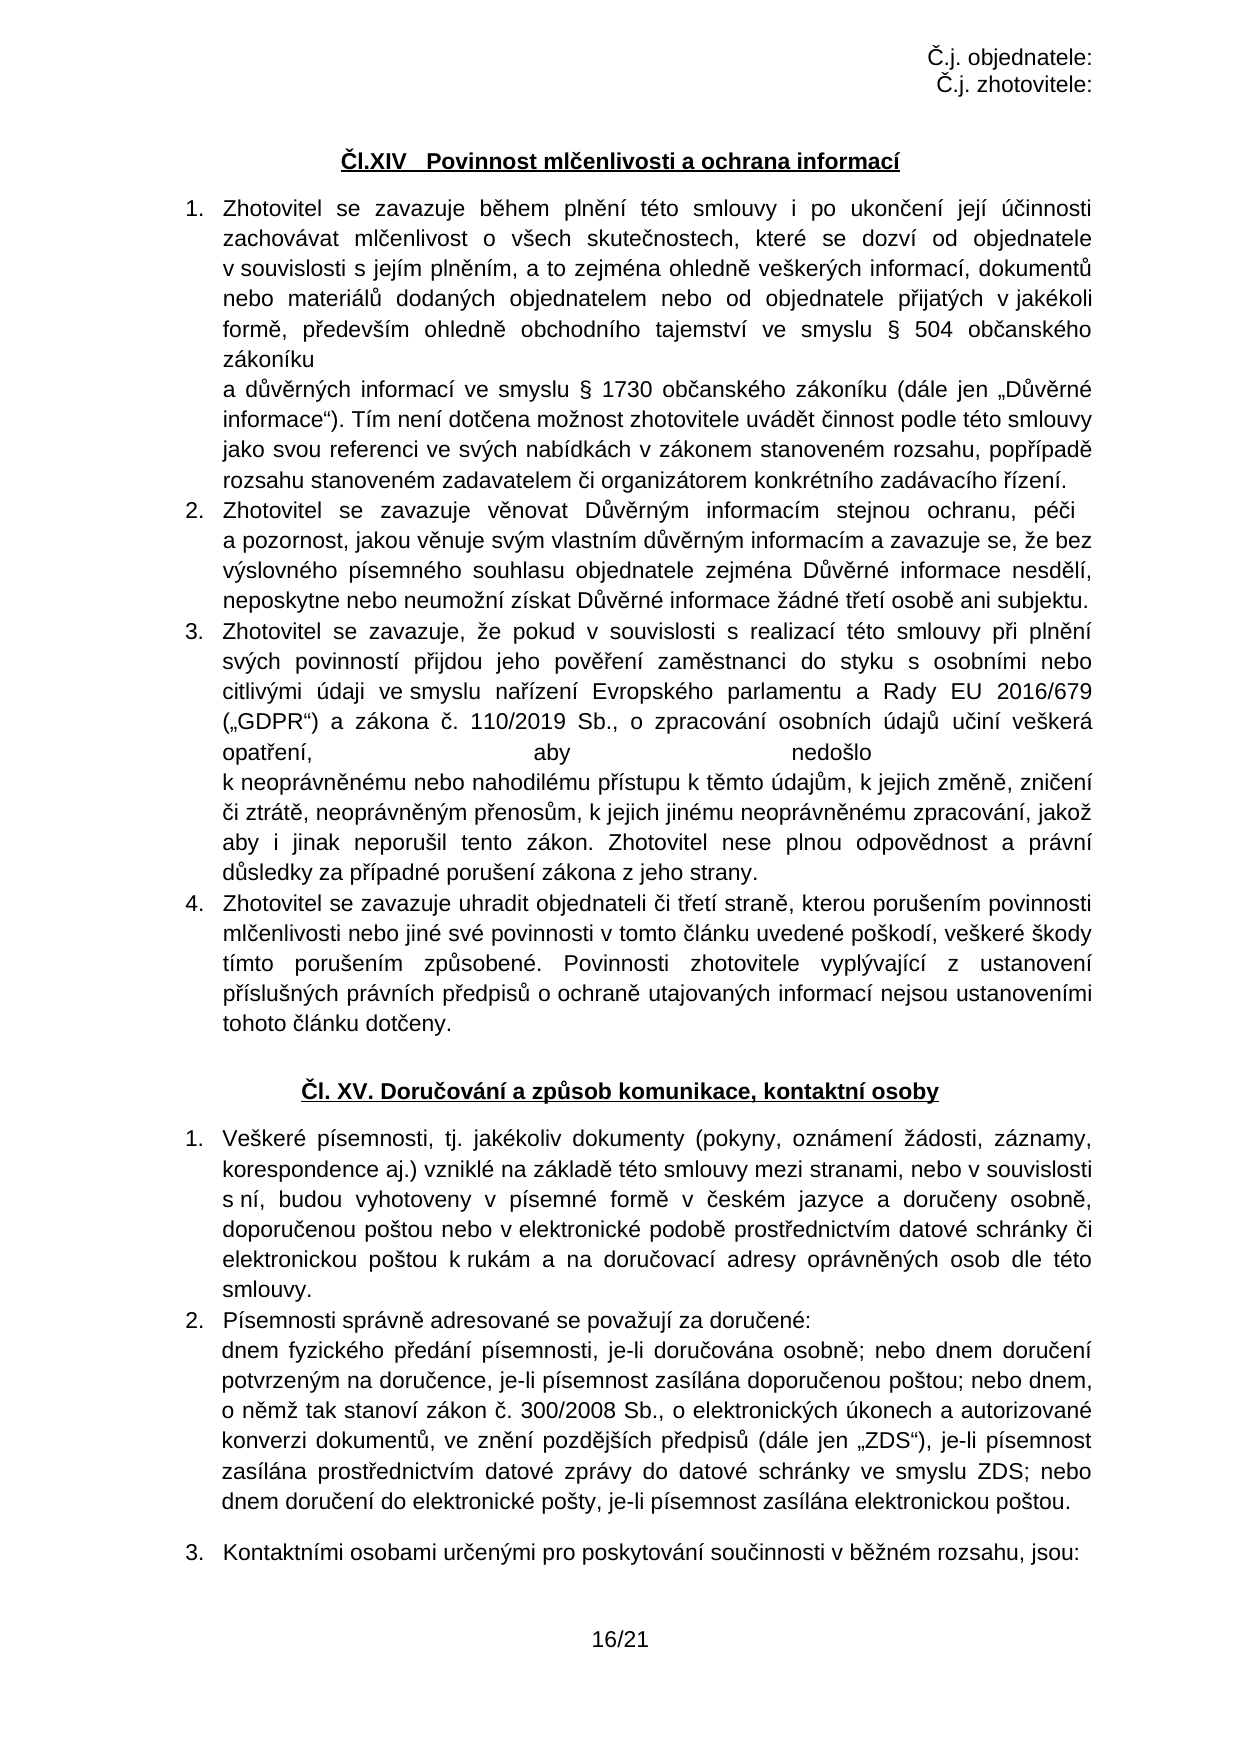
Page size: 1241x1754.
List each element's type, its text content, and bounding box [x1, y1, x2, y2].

text Čl. XV. Doručování a způsob komunikace, kontaktní osoby [148, 1078, 1093, 1104]
list Písemnosti správně adresované se považují za doručené: [185, 1307, 1093, 1333]
list Zhotovitel se zavazuje uhradit objednateli či třetí straně, kterou porušením povinnosti mlčenlivosti nebo jiné své povinnosti v tomto článku uvedené poškodí, veškeré škody tímto porušením způsobené. Povinnosti zhotovitele vyplývající z ustanovení příslušných právních předpisů o ochraně utajovaných informací nejsou ustanoveními tohoto článku dotčeny. [185, 889, 1093, 1037]
list Kontaktními osobami určenými pro poskytování součinnosti v běžném rozsahu, jsou: [185, 1539, 1093, 1565]
text Čl.XIV Povinnost mlčenlivosti a ochrana informací [148, 148, 1093, 174]
list Zhotovitel se zavazuje, že pokud v souvislosti s realizací této smlouvy při plnění svých povinností přijdou jeho pověření zaměstnanci do styku s osobními nebo citlivými údaji ve smyslu nařízení Evropského parlamentu a Rady EU 2016/679 („GDPR“) a zákona č. 110/2019 Sb., o zpracování osobních údajů učiní veškerá opatření, aby nedošlo k neoprávněnému nebo nahodilému přístupu k těmto údajům, k jejich změně, zničení či ztrátě, neoprávněným přenosům, k jejich jinému neoprávněnému zpracování, jakož aby i jinak neporušil tento zákon. Zhotovitel nese plnou odpovědnost a právní důsledky za případné porušení zákona z jeho strany. [185, 618, 1093, 886]
list Zhotovitel se zavazuje věnovat Důvěrným informacím stejnou ochranu, péči a pozornost, jakou věnuje svým vlastním důvěrným informacím a zavazuje se, že bez výslovného písemného souhlasu objednatele zejména Důvěrné informace nesdělí, neposkytne nebo neumožní získat Důvěrné informace žádné třetí osobě ani subjektu. [185, 497, 1093, 614]
list Zhotovitel se zavazuje během plnění této smlouvy i po ukončení její účinnosti zachovávat mlčenlivost o všech skutečnostech, které se dozví od objednatele v souvislosti s jejím plněním, a to zejména ohledně veškerých informací, dokumentů nebo materiálů dodaných objednatelem nebo od objednatele přijatých v jakékoli formě, především ohledně obchodního tajemství ve smyslu § 504 občanského zákoníku a důvěrných informací ve smyslu § 1730 občanského zákoníku (dále jen „Důvěrné informace“). Tím není dotčena možnost zhotovitele uvádět činnost podle této smlouvy jako svou referenci ve svých nabídkách v zákonem stanoveném rozsahu, popřípadě rozsahu stanoveném zadavatelem či organizátorem konkrétního zadávacího řízení. [185, 195, 1093, 493]
list Veškeré písemnosti, tj. jakékoliv dokumenty (pokyny, oznámení žádosti, záznamy, korespondence aj.) vzniklé na základě této smlouvy mezi stranami, nebo v souvislosti s ní, budou vyhotoveny v písemné formě v českém jazyce a doručeny osobně, doporučenou poštou nebo v elektronické podobě prostřednictvím datové schránky či elektronickou poštou k rukám a na doručovací adresy oprávněných osob dle této smlouvy. [185, 1125, 1093, 1303]
text dnem fyzického předání písemnosti, je-li doručována osobně; nebo dnem doručení potvrzeným na doručence, je-li písemnost zasílána doporučenou poštou; nebo dnem, o němž tak stanoví zákon č. 300/2008 Sb., o elektronických úkonech a autorizované konverzi dokumentů, ve znění pozdějších předpisů (dále jen „ZDS“), je-li písemnost zasílána prostřednictvím datové zprávy do datové schránky ve smyslu ZDS; nebo dnem doručení do elektronické pošty, je-li písemnost zasílána elektronickou poštou. [221, 1337, 1093, 1514]
